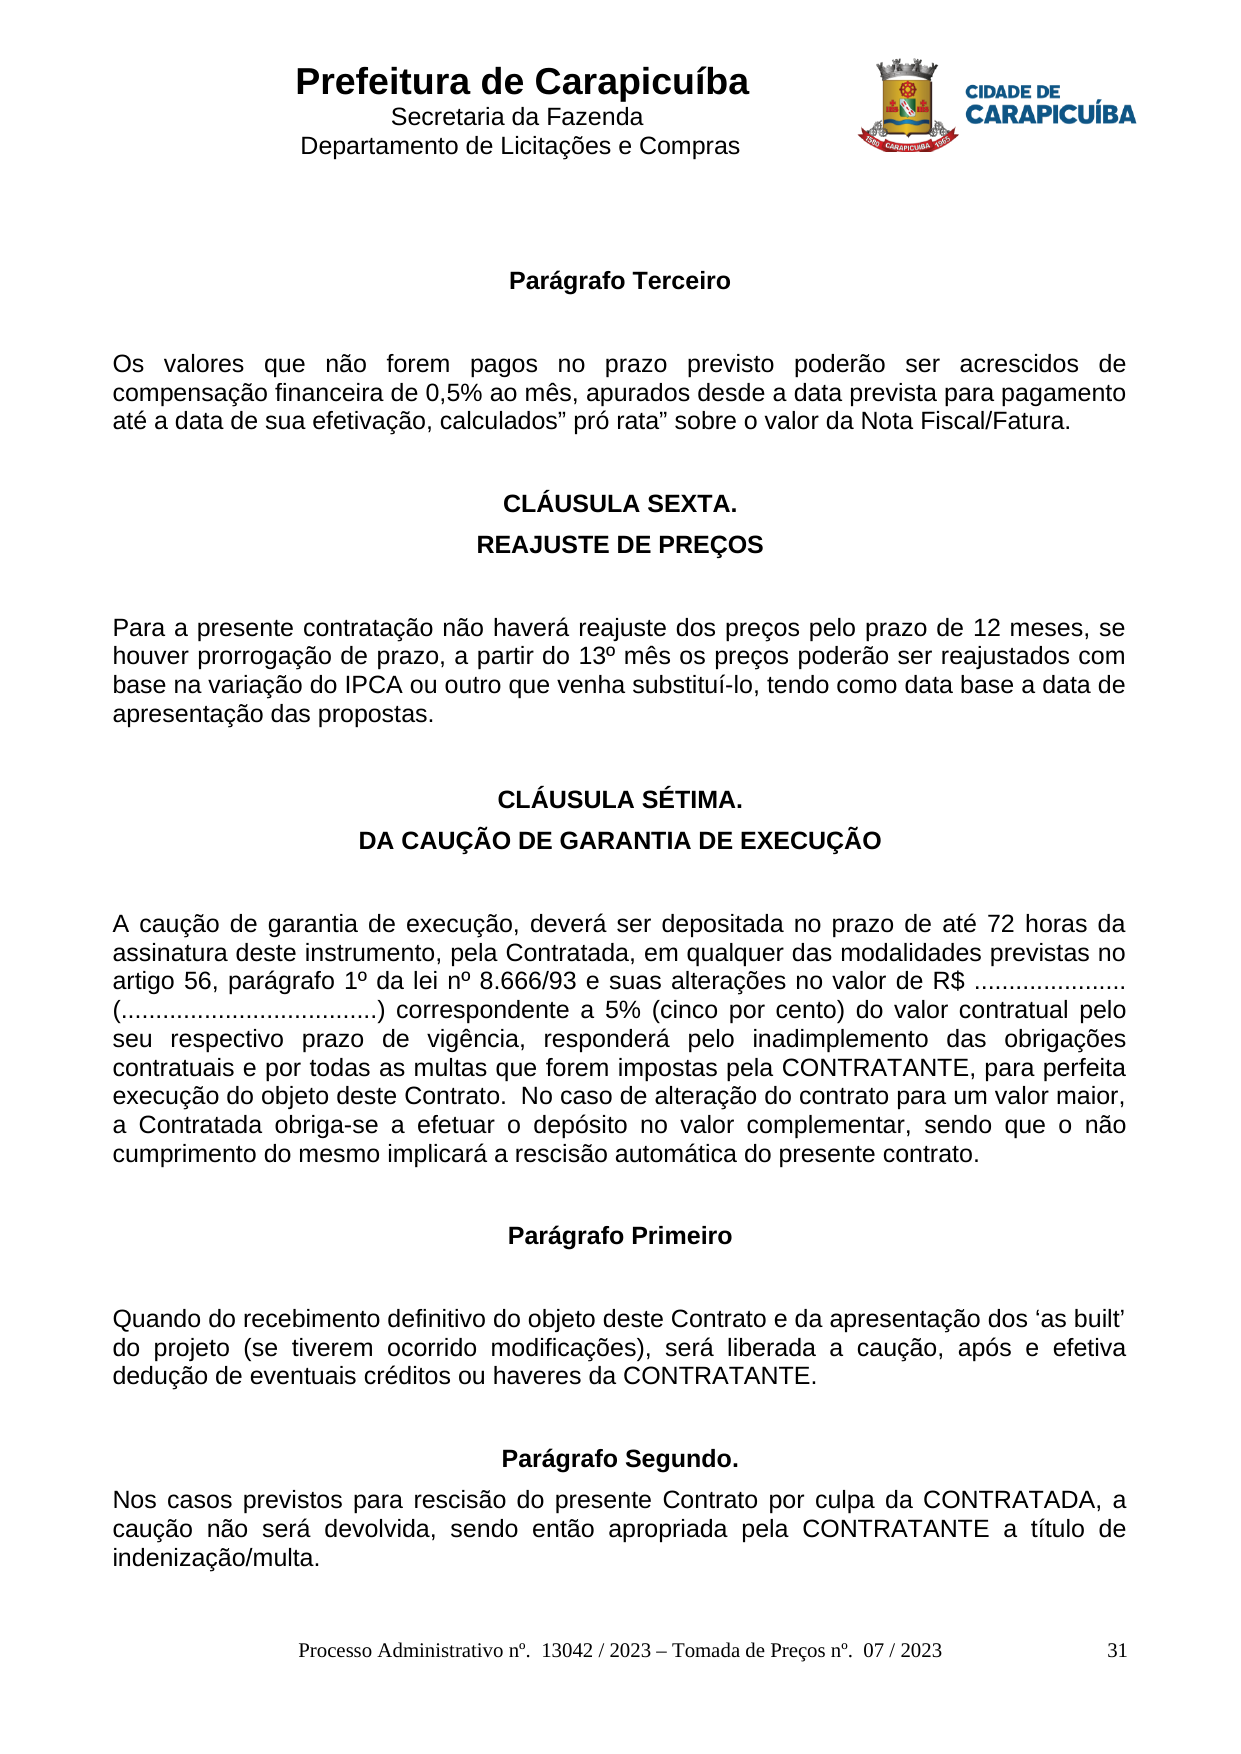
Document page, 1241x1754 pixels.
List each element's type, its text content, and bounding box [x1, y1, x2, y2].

text A caução de garantia de execução, deverá ser depositada no prazo de até 72 horas da assinatura deste instrumento, pela Contratada, em qualquer das modalidades previstas no artigo 56, parágrafo 1º da lei nº 8.666/93 e suas alterações no valor de R$ ...................... (.....................................) correspondente a 5% (cinco por cento) do valor contratual pelo seu respectivo prazo de vigência, responderá pelo inadimplemento das obrigações contratuais e por todas as multas que forem impostas pela CONTRATANTE, para perfeita execução do objeto deste Contrato. No caso de alteração do contrato para um valor maior, a Contratada obriga-se a efetuar o depósito no valor complementar, sendo que o não cumprimento do mesmo implicará a rescisão automática do presente contrato. [112, 909, 1128, 1167]
text Os valores que não forem pagos no prazo previsto poderão ser acrescidos de compensação financeira de 0,5% ao mês, apurados desde a data prevista para pagamento até a data de sua efetivação, calculados” pró rata” sobre o valor da Nota Fiscal/Fatura. [112, 349, 1128, 435]
text Parágrafo Terceiro [112, 266, 1128, 295]
text Quando do recebimento definitivo do objeto deste Contrato e da apresentação dos ‘as built’ do projeto (se tiverem ocorrido modificações), será liberada a caução, após e efetiva dedução de eventuais créditos ou haveres da CONTRATANTE. [112, 1304, 1128, 1390]
text CLÁUSULA SÉTIMA. [112, 785, 1128, 814]
text CLÁUSULA SEXTA. [112, 489, 1128, 517]
text REAJUSTE DE PREÇOS [112, 530, 1128, 559]
picture [857, 57, 1139, 152]
text Para a presente contratação não haverá reajuste dos preços pelo prazo de 12 meses, se houver prorrogação de prazo, a partir do 13º mês os preços poderão ser reajustados com base na variação do IPCA ou outro que venha substituí-lo, tendo como data base a data de apresentação das propostas. [112, 612, 1128, 727]
text Parágrafo Primeiro [112, 1221, 1128, 1250]
text DA CAUÇÃO DE GARANTIA DE EXECUÇÃO [112, 826, 1128, 855]
text Parágrafo Segundo. [112, 1444, 1128, 1472]
text Nos casos previstos para rescisão do presente Contrato por culpa da CONTRATADA, a caução não será devolvida, sendo então apropriada pela CONTRATANTE a título de indenização/multa. [112, 1485, 1128, 1571]
